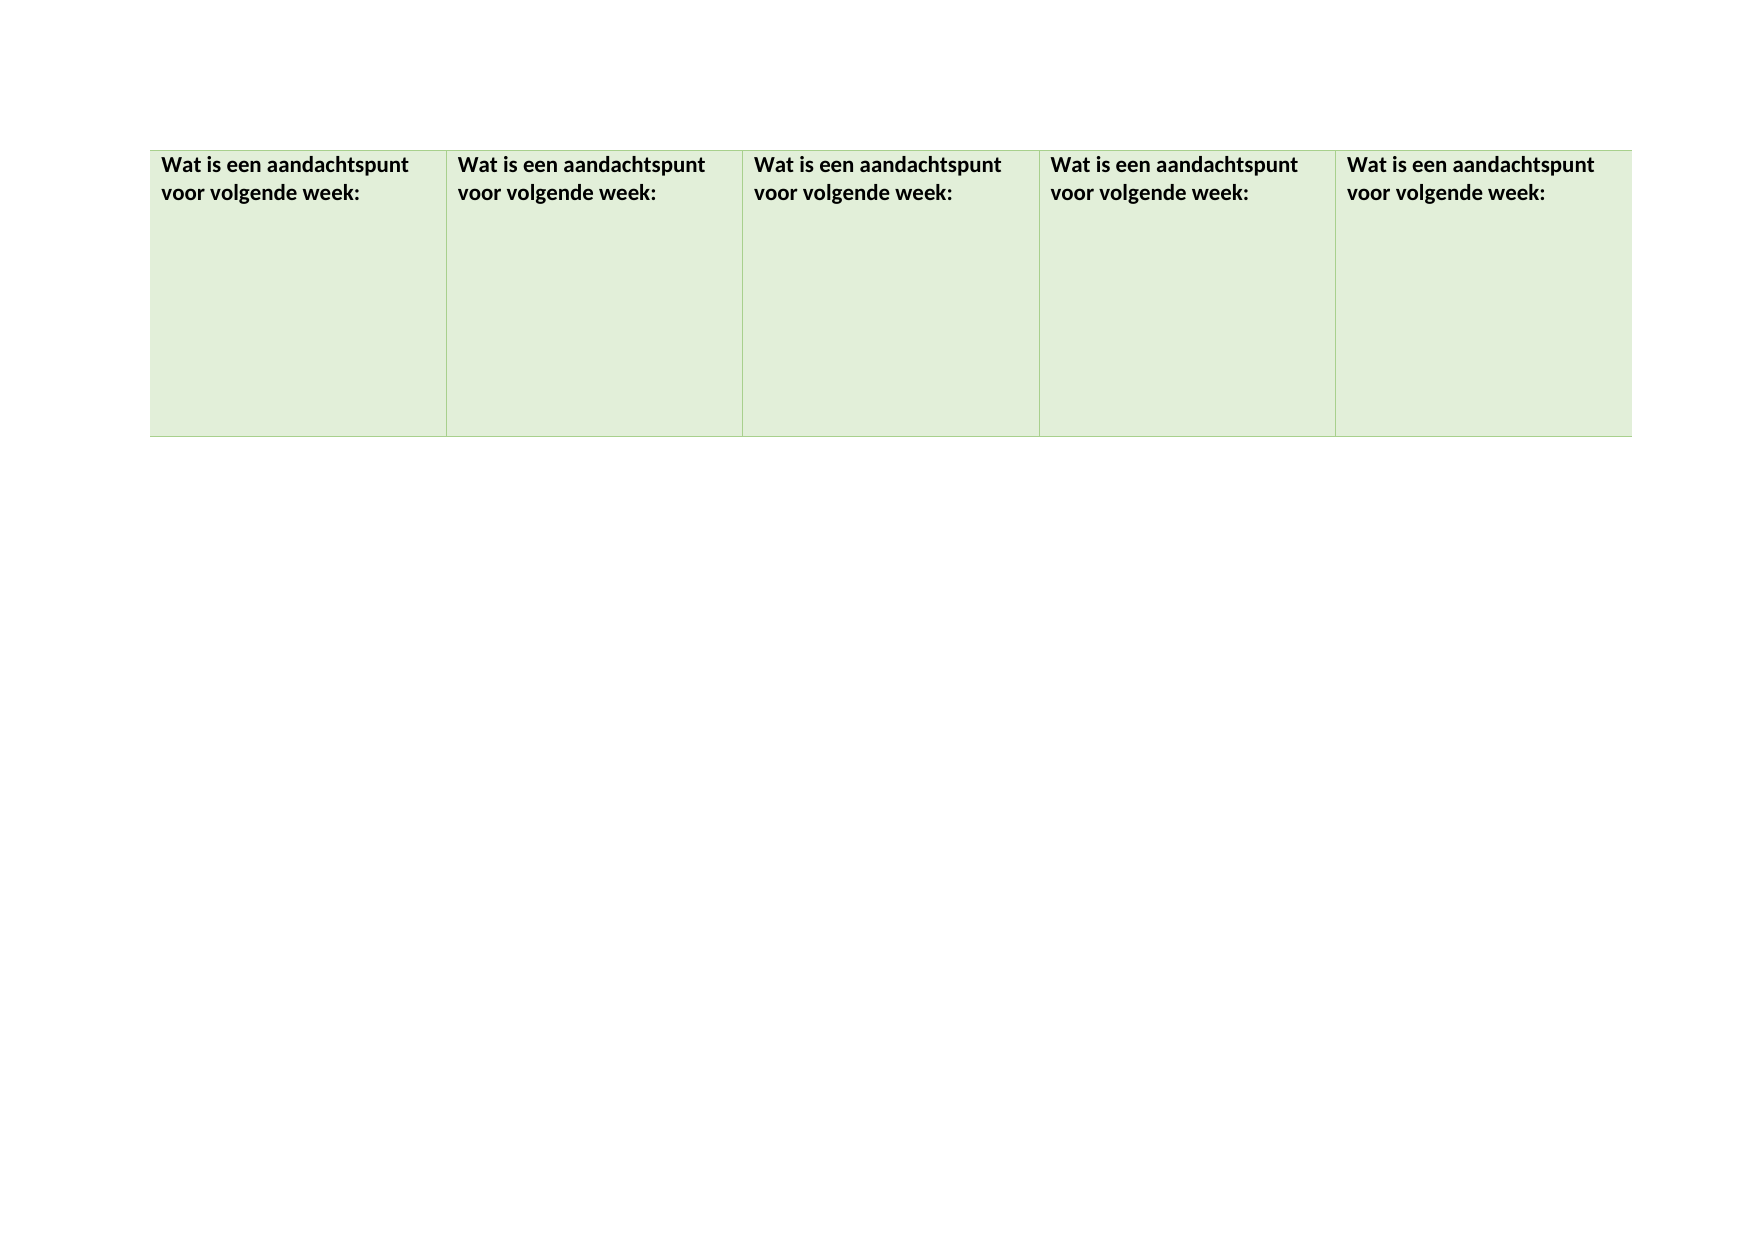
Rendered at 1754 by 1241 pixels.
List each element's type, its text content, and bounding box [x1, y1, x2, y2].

table_cell Wat is een aandachtspunt voor volgende week: [1040, 151, 1335, 436]
table_cell Wat is een aandachtspunt voor volgende week: [1336, 151, 1632, 436]
table_cell Wat is een aandachtspunt voor volgende week: [150, 151, 446, 436]
table_cell Wat is een aandachtspunt voor volgende week: [447, 151, 742, 436]
table_cell Wat is een aandachtspunt voor volgende week: [743, 151, 1039, 436]
